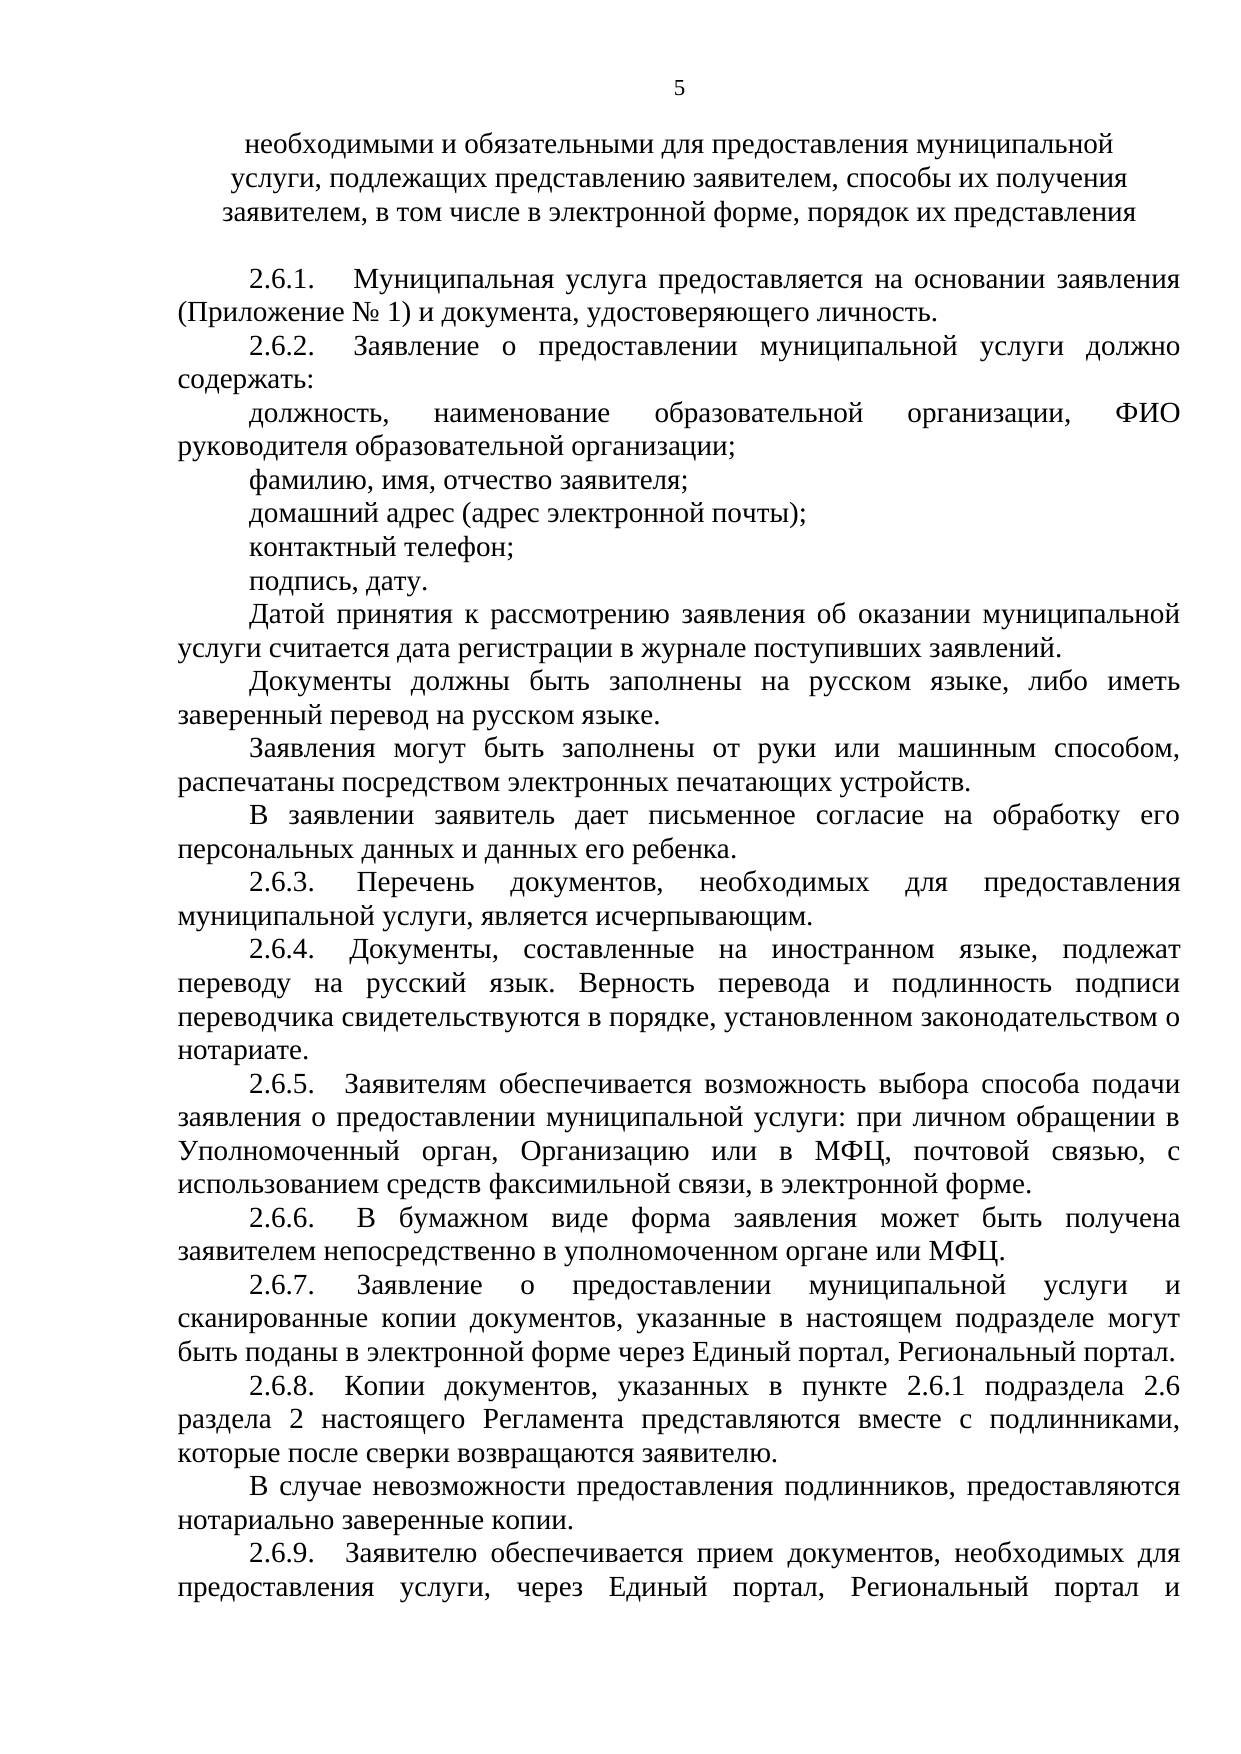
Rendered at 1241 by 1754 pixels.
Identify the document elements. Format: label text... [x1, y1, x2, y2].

text В случае невозможности предоставления подлинников, предоставляются нотариально заверенные копии. [177, 1468, 1181, 1535]
text подпись, дату. [177, 563, 1181, 596]
text фамилию, имя, отчество заявителя; [177, 462, 1181, 496]
list В бумажном виде форма заявления может быть получена заявителем непосредственно в уполномоченном органе или МФЦ. [177, 1200, 1181, 1267]
text В заявлении заявитель дает письменное согласие на обработку его персональных данных и данных его ребенка. [177, 797, 1181, 864]
list Муниципальная услуга предоставляется на основании заявления (Приложение № 1) и документа, удостоверяющего личность. [177, 261, 1181, 328]
text Документы должны быть заполнены на русском языке, либо иметь заверенный перевод на русском языке. [177, 663, 1181, 730]
list Перечень документов, необходимых для предоставления муниципальной услуги, является исчерпывающим. [177, 864, 1181, 932]
text Заявления могут быть заполнены от руки или машинным способом, распечатаны посредством электронных печатающих устройств. [177, 730, 1181, 797]
list Копии документов, указанных в пункте 2.6.1 подраздела 2.6 раздела 2 настоящего Регламента представляются вместе с подлинниками, которые после сверки возвращаются заявителю. [177, 1368, 1181, 1468]
list Заявление о предоставлении муниципальной услуги должно содержать: [177, 328, 1181, 395]
list Документы, составленные на иностранном языке, подлежат переводу на русский язык. Верность перевода и подлинность подписи переводчика свидетельствуются в порядке, установленном законодательством о нотариате. [177, 932, 1181, 1066]
text должность, наименование образовательной организации, ФИО руководителя образовательной организации; [177, 395, 1181, 462]
text контактный телефон; [177, 529, 1181, 563]
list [177, 1535, 1181, 1602]
list Заявителям обеспечивается возможность выбора способа подачи заявления о предоставлении муниципальной услуги: при личном обращении в Уполномоченный орган, Организацию или в МФЦ, почтовой связью, с использованием средств факсимильной связи, в электронной форме. [177, 1066, 1181, 1200]
list Заявление о предоставлении муниципальной услуги и сканированные копии документов, указанные в настоящем подразделе могут быть поданы в электронной форме через Единый портал, Региональный портал. [177, 1267, 1181, 1368]
text Датой принятия к рассмотрению заявления об оказании муниципальной услуги считается дата регистрации в журнале поступивших заявлений. [177, 596, 1181, 663]
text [177, 127, 1181, 227]
text домашний адрес (адрес электронной почты); [177, 496, 1181, 529]
